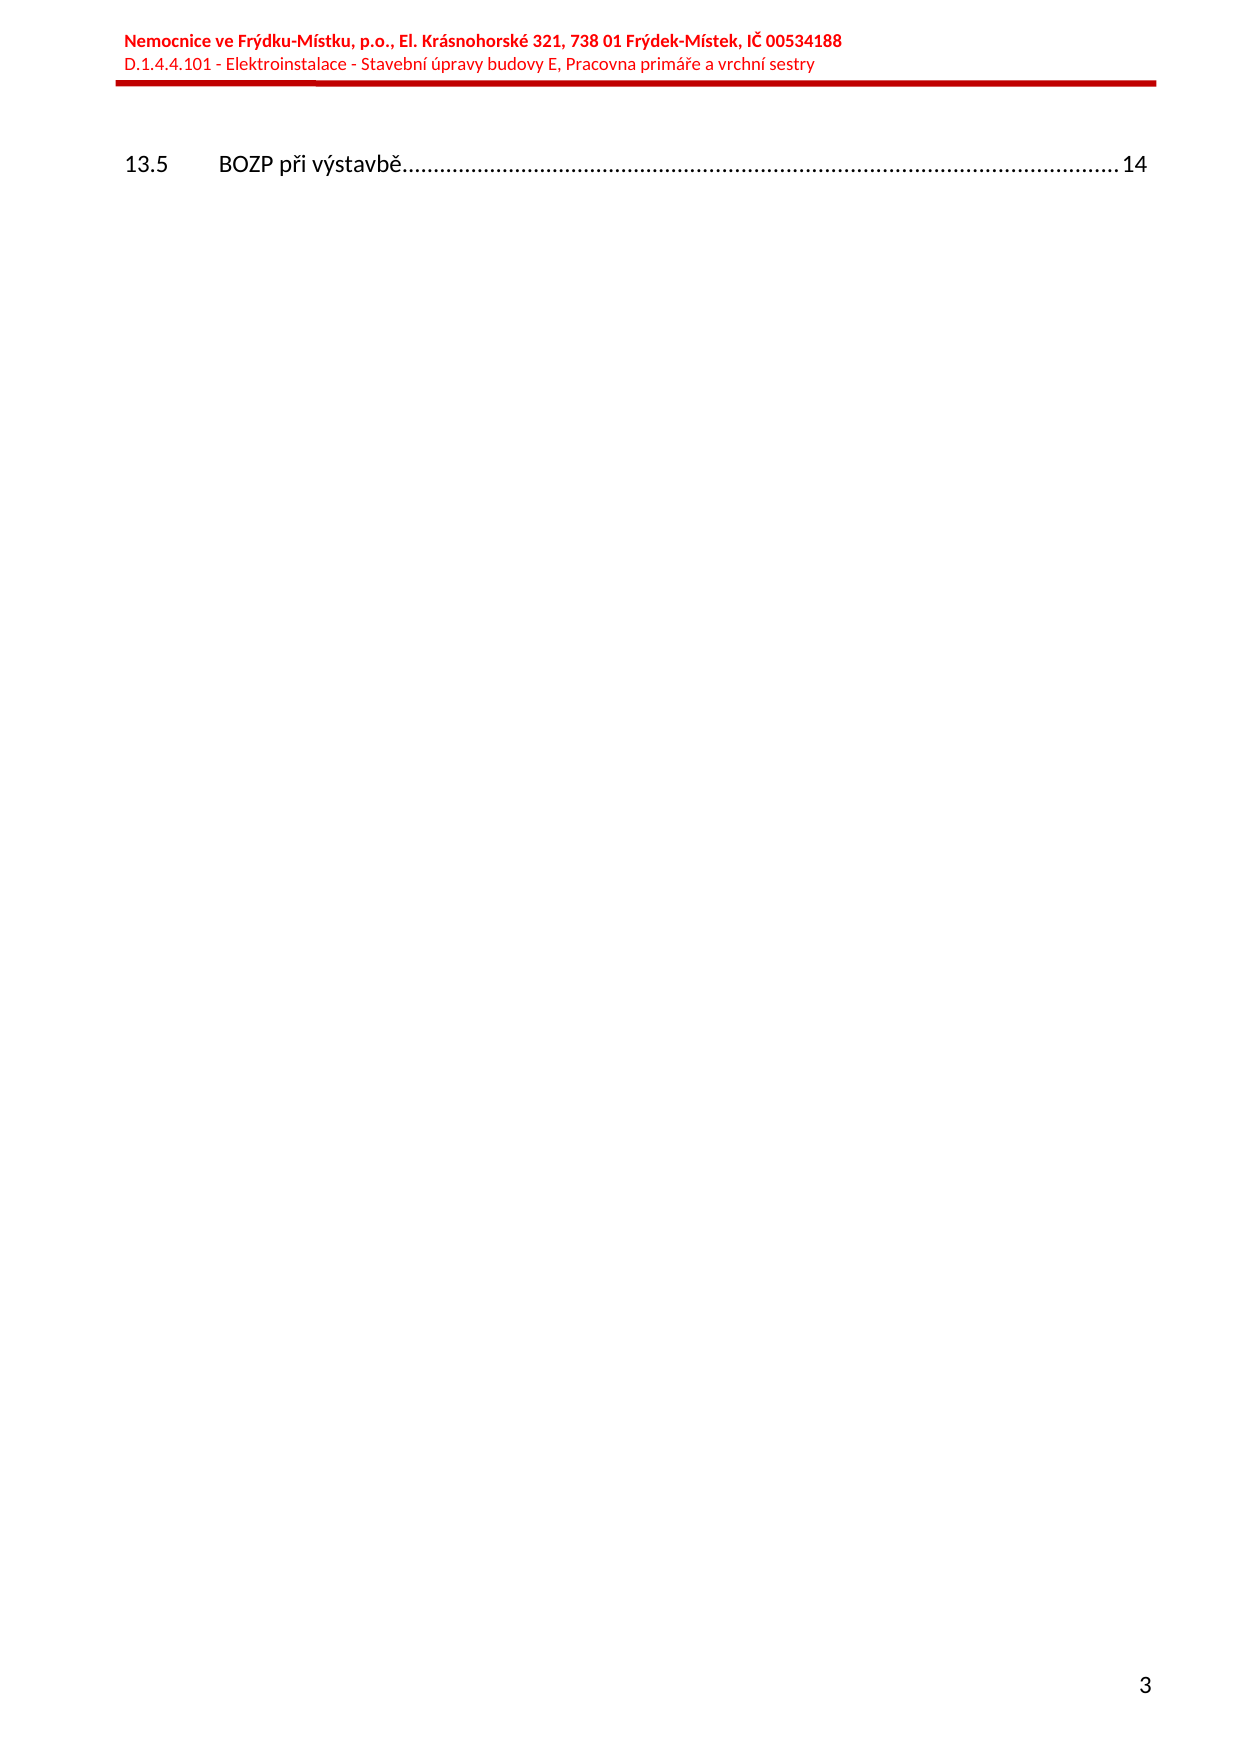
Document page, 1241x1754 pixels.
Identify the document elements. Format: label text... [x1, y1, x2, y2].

text 13.5 BOZP při výstavbě 14 [124, 148, 1152, 178]
